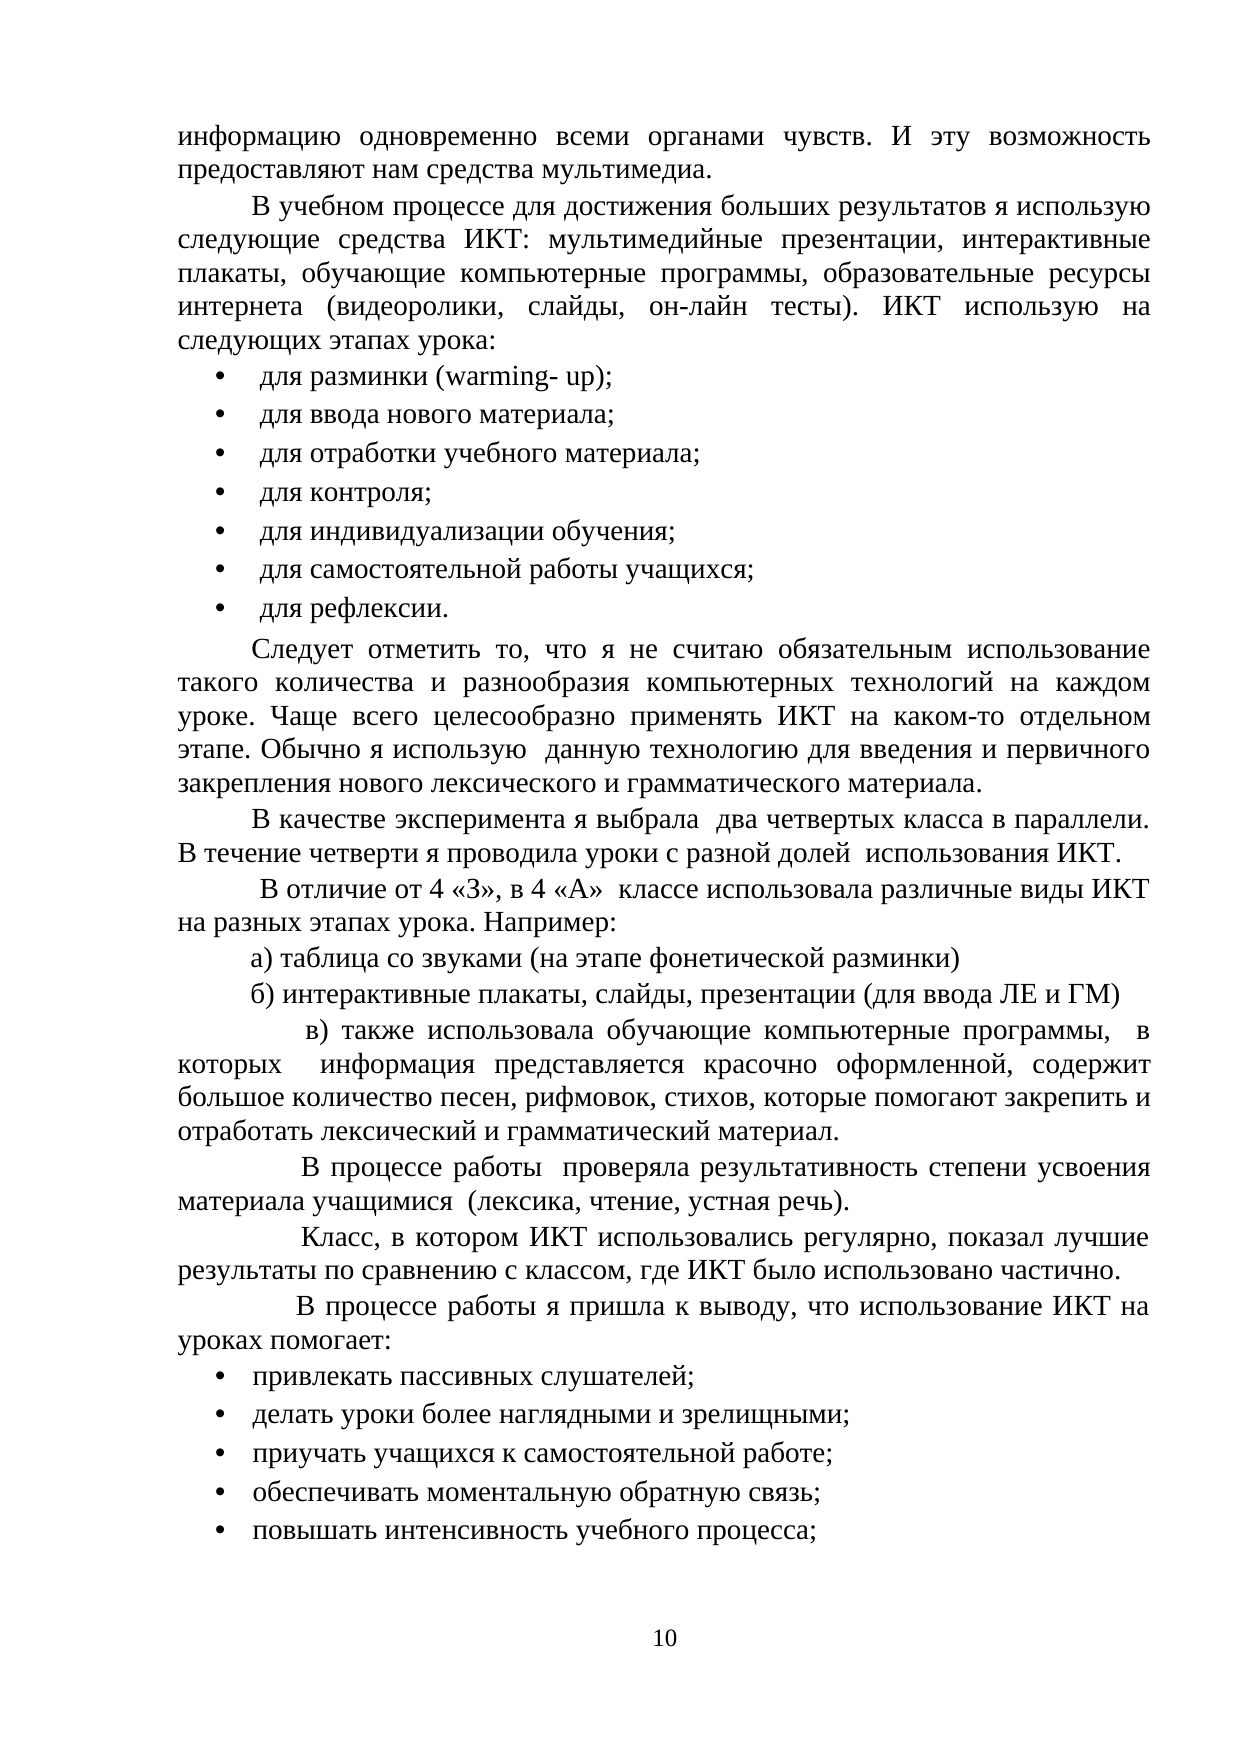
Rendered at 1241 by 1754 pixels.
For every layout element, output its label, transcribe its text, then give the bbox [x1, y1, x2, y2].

text в) также использовала обучающие компьютерные программы, в которых информация представляется красочно оформленной, содержит большое количество песен, рифмовок, стихов, которые помогают закрепить и отработать лексический и грамматический материал. [177, 1012, 1152, 1147]
text В процессе работы проверяла результативность степени усвоения материала учащимися (лексика, чтение, устная речь). [177, 1149, 1152, 1216]
text В отличие от 4 «З», в 4 «А» классе использовала различные виды ИКТ на разных этапах урока. Например: [177, 871, 1152, 938]
list для самостоятельной работы учащихся; [215, 551, 1152, 585]
list обеспечивать моментальную обратную связь; [215, 1474, 1152, 1507]
text В учебном процессе для достижения больших результатов я использую следующие средства ИКТ: мультимедийные презентации, интерактивные плакаты, обучающие компьютерные программы, образовательные ресурсы интернета (видеоролики, слайды, он-лайн тесты). ИКТ использую на следующих этапах урока: [177, 188, 1152, 355]
text В качестве эксперимента я выбрала два четвертых класса в параллели. В течение четверти я проводила уроки с разной долей использования ИКТ. [177, 801, 1152, 868]
list для разминки (warming- up); [215, 358, 1152, 392]
list повышать интенсивность учебного процесса; [215, 1512, 1152, 1546]
list для отработки учебного материала; [215, 435, 1152, 469]
text б) интерактивные плакаты, слайды, презентации (для ввода ЛЕ и ГМ) [177, 976, 1152, 1010]
list приучать учащихся к самостоятельной работе; [215, 1435, 1152, 1469]
text Класс, в котором ИКТ использовались регулярно, показал лучшие результаты по сравнению с классом, где ИКТ было использовано частично. [177, 1219, 1152, 1286]
list привлекать пассивных слушателей; [215, 1358, 1152, 1391]
list для ввода нового материала; [215, 397, 1152, 430]
list для контроля; [215, 474, 1152, 507]
text В процессе работы я пришла к выводу, что использование ИКТ на уроках помогает: [177, 1288, 1152, 1355]
text а) таблица со звуками (на этапе фонетической разминки) [177, 940, 1152, 974]
list для рефлексии. [215, 590, 1152, 623]
text Следует отметить то, что я не считаю обязательным использование такого количества и разнообразия компьютерных технологий на каждом уроке. Чаще всего целесообразно применять ИКТ на каком-то отдельном этапе. Обычно я использую данную технологию для введения и первичного закрепления нового лексического и грамматического материала. [177, 631, 1152, 799]
list для индивидуализации обучения; [215, 512, 1152, 546]
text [177, 118, 1152, 185]
list делать уроки более наглядными и зрелищными; [215, 1396, 1152, 1430]
